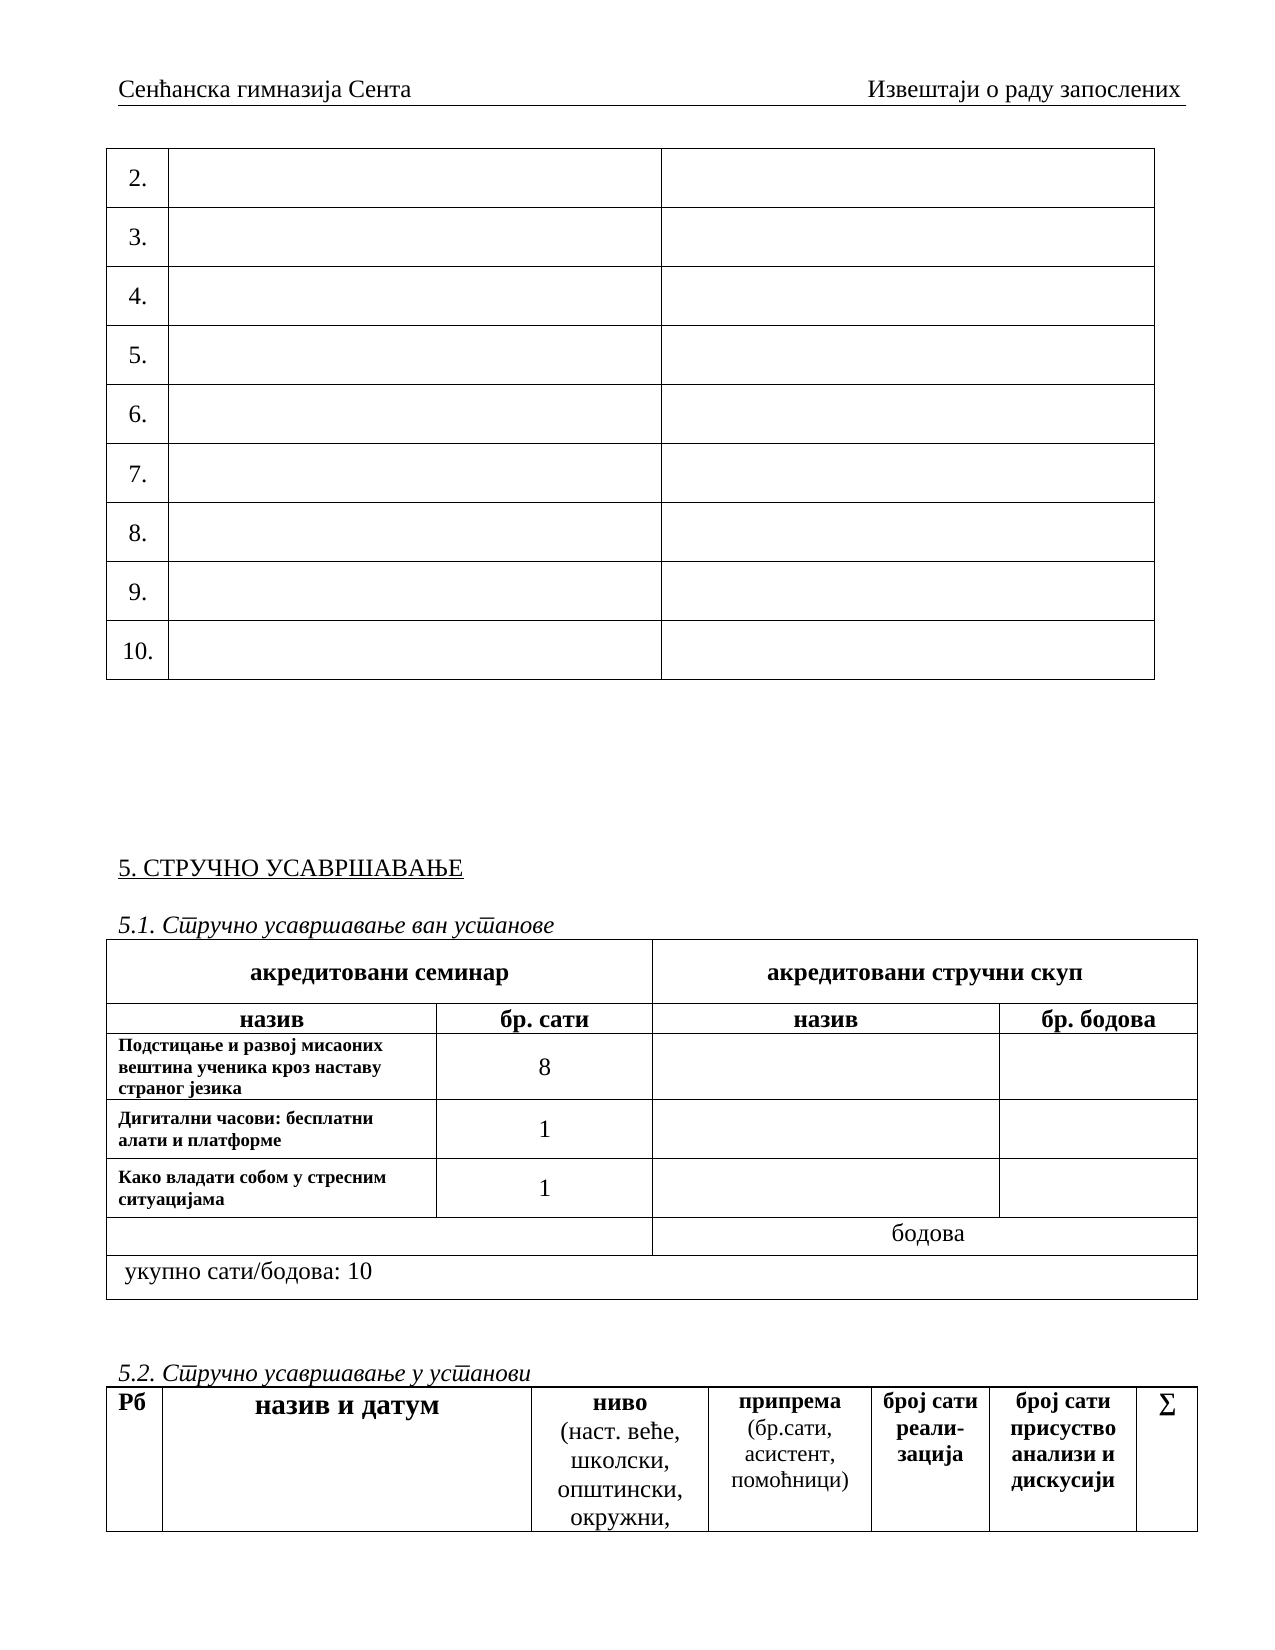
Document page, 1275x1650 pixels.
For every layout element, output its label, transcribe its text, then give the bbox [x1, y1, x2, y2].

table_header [709, 1388, 871, 1531]
table_cell назив [107, 1004, 436, 1033]
table_cell [169, 267, 661, 325]
table_cell 7. [107, 444, 168, 502]
table_cell [662, 267, 1154, 325]
table_header Рб [107, 1388, 162, 1531]
table_cell [662, 621, 1154, 679]
table_cell укупно сати/бодова: 10 [107, 1256, 1197, 1299]
table_cell 3. [107, 208, 168, 266]
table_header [990, 1388, 1136, 1531]
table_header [532, 1388, 708, 1531]
table_cell [169, 149, 661, 207]
table_cell 1 [437, 1159, 652, 1217]
table_header акредитовани стручни скуп [653, 940, 1197, 1003]
table_cell [107, 1218, 652, 1255]
table_cell бр. сати [437, 1004, 652, 1033]
table_cell бодова [653, 1218, 1197, 1255]
table_cell Подстицање и развој мисаоних вештина ученика кроз наставу страног језика [107, 1034, 436, 1099]
table_cell 5. [107, 326, 168, 384]
table_cell [169, 562, 661, 620]
table_cell [662, 149, 1154, 207]
table_cell [662, 385, 1154, 443]
table_cell [1000, 1100, 1197, 1158]
table_cell [653, 1159, 999, 1217]
table_cell бр. бодова [1000, 1004, 1197, 1033]
table_cell [1000, 1034, 1197, 1099]
table_header акредитовани семинар [107, 940, 652, 1003]
table_cell [653, 1100, 999, 1158]
table_cell 10. [107, 621, 168, 679]
table_cell [169, 385, 661, 443]
table_cell Дигитални часови: бесплатни алати и платформе [107, 1100, 436, 1158]
table_cell [662, 444, 1154, 502]
table_cell [169, 444, 661, 502]
table_cell [653, 1034, 999, 1099]
table_cell Како владати собом у стресним ситуацијама [107, 1159, 436, 1217]
table_cell [662, 562, 1154, 620]
table_cell [662, 503, 1154, 561]
table_header назив и датум [163, 1388, 531, 1531]
table_cell 6. [107, 385, 168, 443]
text 5.2. Стручно усавршавање у установи [118, 1358, 1186, 1386]
text 5.1. Стручно усавршавање ван установе [118, 910, 1186, 939]
table_cell 8 [437, 1034, 652, 1099]
table_cell [169, 208, 661, 266]
table_cell 9. [107, 562, 168, 620]
table_cell [169, 621, 661, 679]
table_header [872, 1388, 989, 1531]
table_cell [169, 326, 661, 384]
table_cell [169, 503, 661, 561]
text 5. СТРУЧНО УСАВРШАВАЊЕ [118, 853, 1186, 882]
table_cell назив [653, 1004, 999, 1033]
table_cell [662, 326, 1154, 384]
table_cell 2. [107, 149, 168, 207]
table_cell 1 [437, 1100, 652, 1158]
table_cell 8. [107, 503, 168, 561]
table_header ∑ [1137, 1388, 1197, 1531]
table_cell [1000, 1159, 1197, 1217]
table_cell [662, 208, 1154, 266]
table_cell 4. [107, 267, 168, 325]
